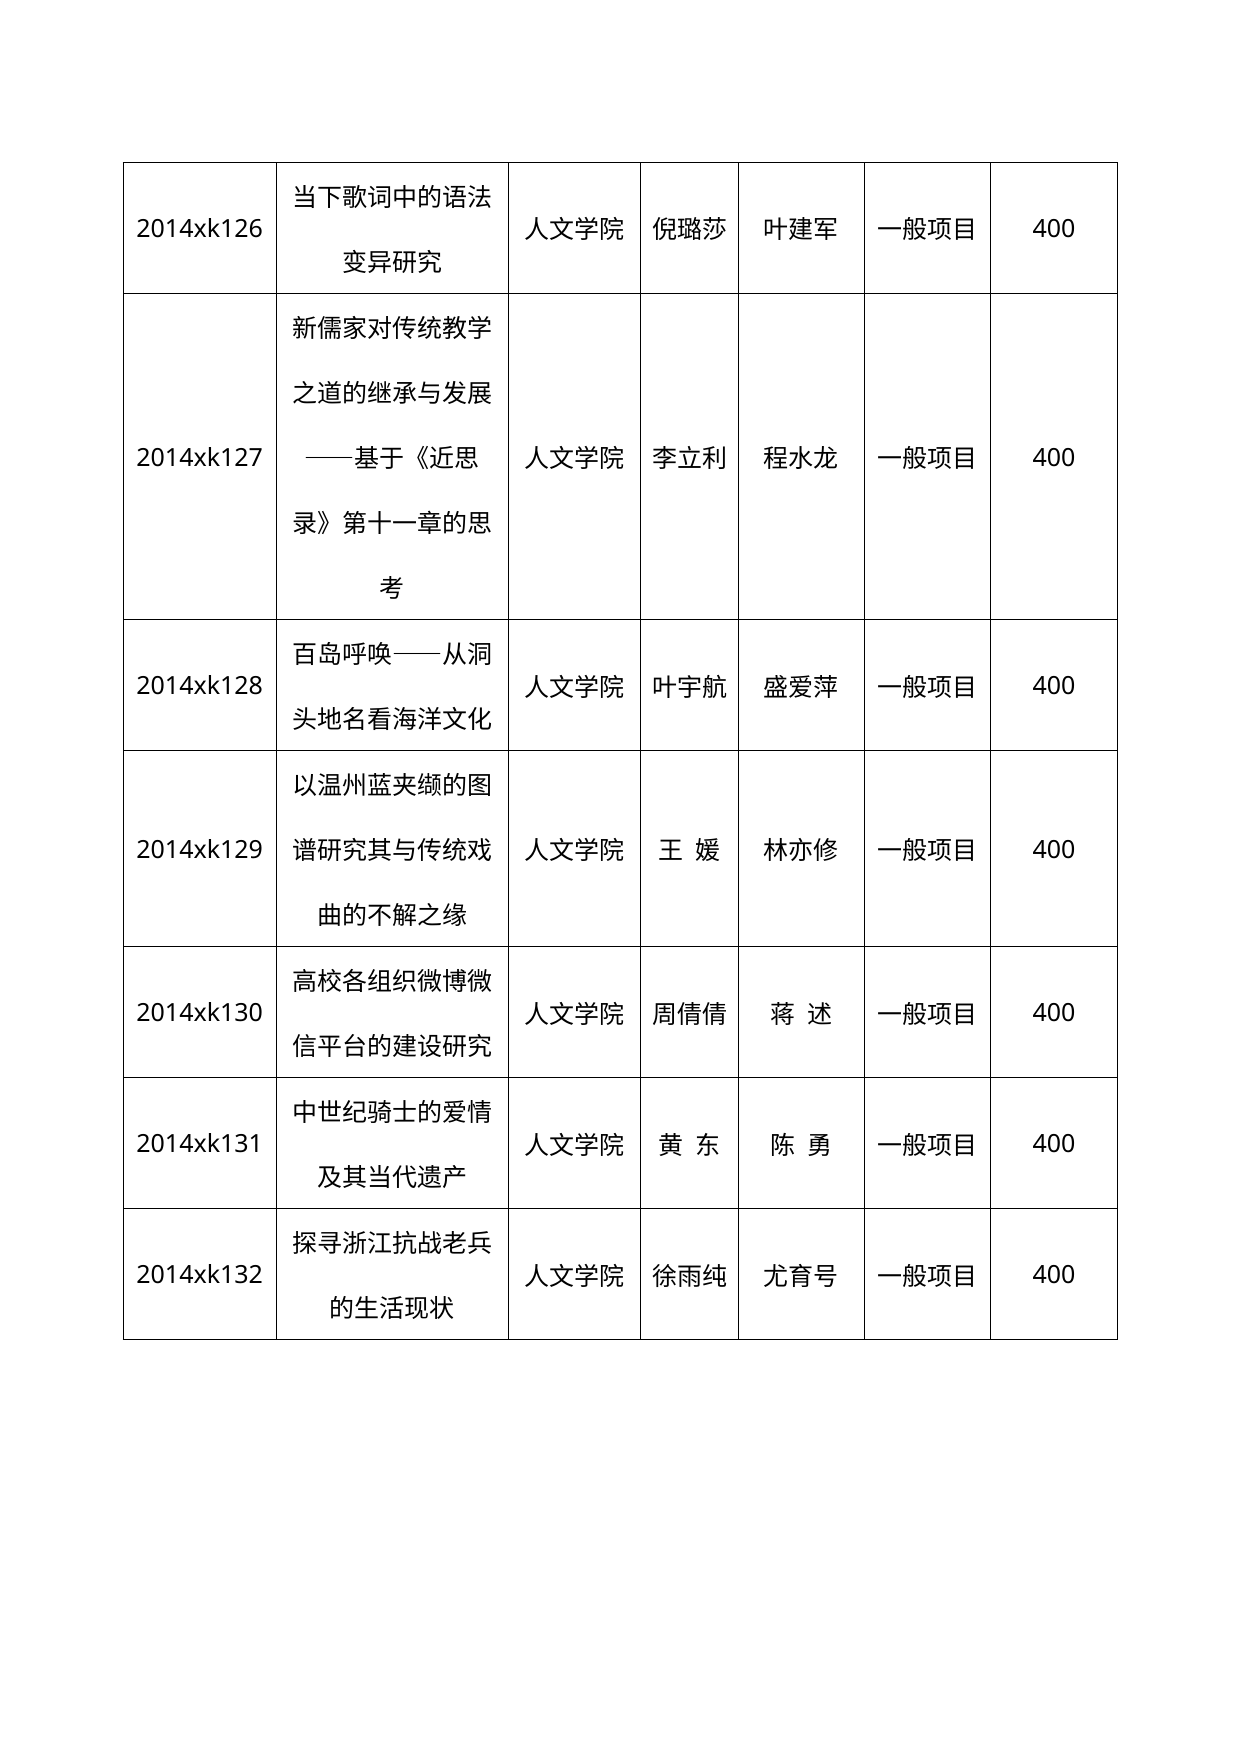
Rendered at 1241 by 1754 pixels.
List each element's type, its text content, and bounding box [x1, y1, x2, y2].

table_cell 人文学院 [509, 294, 640, 619]
table_cell 2014xk127 [124, 294, 276, 619]
table_cell 倪璐莎 [641, 163, 738, 293]
table_cell 400 [991, 947, 1117, 1077]
table_cell 一般项目 [865, 947, 990, 1077]
table_cell 叶建军 [739, 163, 864, 293]
table_cell 李立利 [641, 294, 738, 619]
table_cell 2014xk129 [124, 751, 276, 946]
table_cell 徐雨纯 [641, 1209, 738, 1339]
table_cell 400 [991, 1078, 1117, 1208]
table_cell 400 [991, 294, 1117, 619]
table_cell 2014xk131 [124, 1078, 276, 1208]
table_cell 一般项目 [865, 1078, 990, 1208]
table_cell 周倩倩 [641, 947, 738, 1077]
table_cell 程水龙 [739, 294, 864, 619]
table_cell 中世纪骑士的爱情及其当代遗产 [277, 1078, 508, 1208]
table_cell 400 [991, 620, 1117, 750]
table_cell 2014xk128 [124, 620, 276, 750]
table_cell 探寻浙江抗战老兵的生活现状 [277, 1209, 508, 1339]
table_cell 2014xk132 [124, 1209, 276, 1339]
table_cell 人文学院 [509, 620, 640, 750]
table_cell 一般项目 [865, 620, 990, 750]
table_cell 黄 东 [641, 1078, 738, 1208]
table_cell 人文学院 [509, 163, 640, 293]
table_cell 以温州蓝夹缬的图谱研究其与传统戏曲的不解之缘 [277, 751, 508, 946]
table_cell 人文学院 [509, 751, 640, 946]
table_cell 400 [991, 751, 1117, 946]
table_cell 人文学院 [509, 1078, 640, 1208]
table_cell 新儒家对传统教学之道的继承与发展——基于《近思录》第十一章的思考 [277, 294, 508, 619]
table_cell 人文学院 [509, 1209, 640, 1339]
table_cell 林亦修 [739, 751, 864, 946]
table_cell 当下歌词中的语法变异研究 [277, 163, 508, 293]
table_cell 一般项目 [865, 294, 990, 619]
table_cell 高校各组织微博微信平台的建设研究 [277, 947, 508, 1077]
table_cell 王 媛 [641, 751, 738, 946]
table_cell 人文学院 [509, 947, 640, 1077]
table_cell 陈 勇 [739, 1078, 864, 1208]
table_cell 盛爱萍 [739, 620, 864, 750]
table_cell 一般项目 [865, 163, 990, 293]
table_cell 叶宇航 [641, 620, 738, 750]
table_cell 400 [991, 163, 1117, 293]
table_cell 2014xk130 [124, 947, 276, 1077]
table_cell 400 [991, 1209, 1117, 1339]
table_cell 尤育号 [739, 1209, 864, 1339]
table_cell 2014xk126 [124, 163, 276, 293]
table_cell 一般项目 [865, 751, 990, 946]
table_cell 百岛呼唤——从洞头地名看海洋文化 [277, 620, 508, 750]
table_cell 一般项目 [865, 1209, 990, 1339]
table_cell 蒋 述 [739, 947, 864, 1077]
